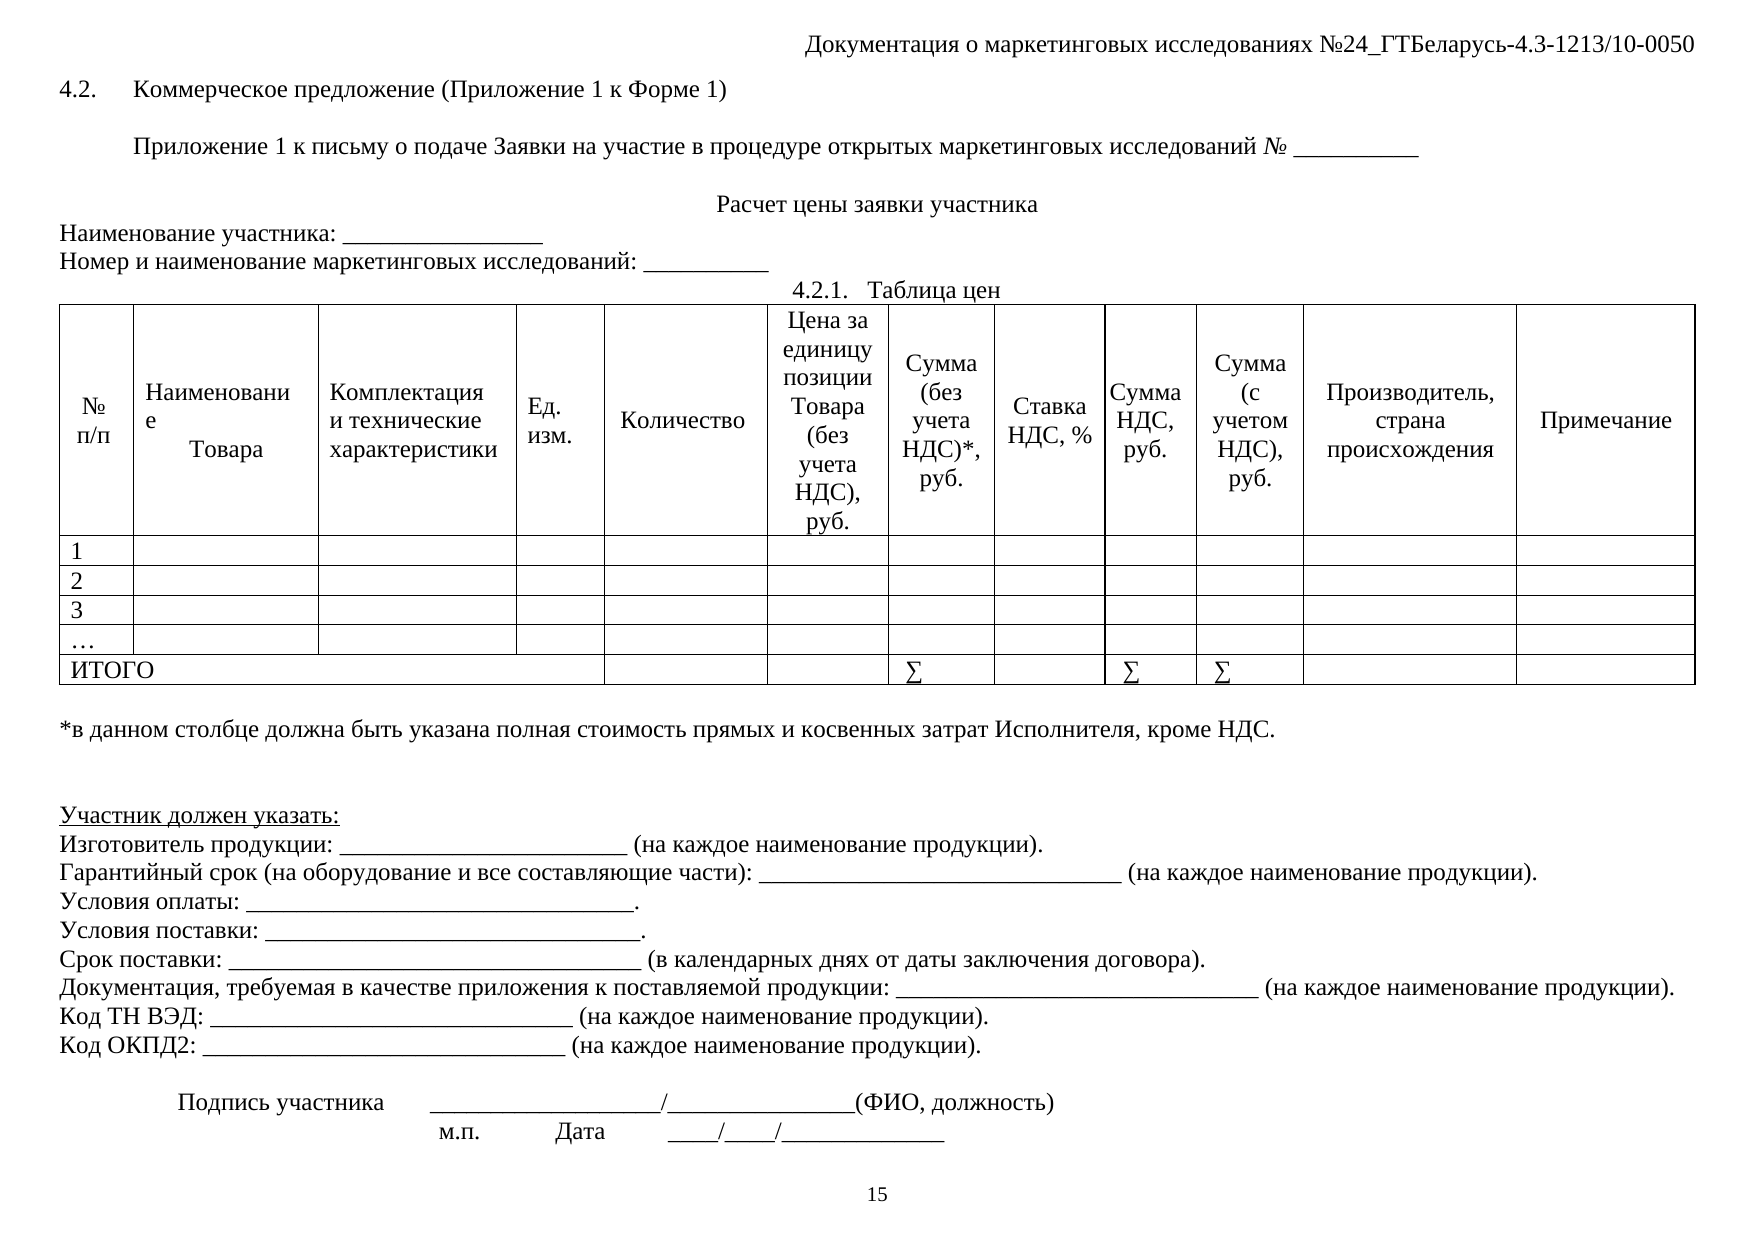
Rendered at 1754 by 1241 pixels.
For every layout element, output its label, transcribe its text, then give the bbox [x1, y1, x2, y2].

text Приложение 1 к письму о подаче Заявки на участие в процедуре открытых маркетинговых исследований № __________ [59, 131, 1695, 160]
table_cell [768, 566, 888, 594]
list Коммерческое предложение (Приложение 1 к Форме 1) [59, 74, 1695, 103]
table_cell [1197, 566, 1303, 594]
table_cell [605, 566, 767, 594]
table_cell [995, 566, 1104, 594]
table_header Наименование Товара [134, 305, 318, 535]
table_cell [1197, 625, 1303, 654]
table_cell ∑ [1106, 655, 1196, 684]
text Подпись участника /_______________(ФИО, должность) [96, 1087, 1695, 1116]
table_cell [768, 536, 888, 565]
table_cell [134, 566, 318, 594]
table_header Производитель, страна происхождения [1304, 305, 1516, 535]
table_cell [1106, 625, 1196, 654]
text Расчет цены заявки участника [59, 189, 1695, 218]
text Наименование участника: ________________ [59, 218, 1695, 246]
table_cell [995, 536, 1104, 565]
table_cell [1304, 596, 1516, 624]
table_header Цена за единицу позиции Товара (без учета НДС), руб. [768, 305, 888, 535]
table_cell 2 [60, 566, 133, 594]
table_cell [889, 596, 994, 624]
text Код ОКПД2: _____________________________ (на каждое наименование продукции). [59, 1030, 1695, 1059]
table_cell [1304, 625, 1516, 654]
table_cell ∑ [889, 655, 994, 684]
text м.п. Дата ____/____/_____________ [326, 1116, 1695, 1145]
table_cell [319, 536, 516, 565]
table_header Количество [605, 305, 767, 535]
table_header Примечание [1517, 305, 1694, 535]
table_header Сумма (без учета НДС)*, руб. [889, 305, 994, 535]
table_cell 3 [60, 596, 133, 624]
table_cell … [60, 625, 133, 654]
text Изготовитель продукции: _______________________ (на каждое наименование продукции). [59, 829, 1695, 857]
table_header Сумма (с учетом НДС), руб. [1197, 305, 1303, 535]
table_cell [1304, 566, 1516, 594]
table_cell [319, 566, 516, 594]
table_cell [517, 596, 604, 624]
table_cell [605, 536, 767, 565]
table_cell [605, 655, 767, 684]
table_cell [1197, 596, 1303, 624]
table_cell [319, 625, 516, 654]
text Гарантийный срок (на оборудование и все составляющие части): _____________________________ (на каждое наименование продукции). [59, 857, 1695, 886]
table_cell [605, 625, 767, 654]
table_cell ИТОГО [60, 655, 604, 684]
text Документация, требуемая в качестве приложения к поставляемой продукции: _____________________________ (на каждое наименование продукции). [59, 972, 1695, 1001]
table_cell [1106, 596, 1196, 624]
table_cell [889, 625, 994, 654]
table_cell [134, 536, 318, 565]
table_cell [1517, 536, 1694, 565]
text Код ТН ВЭД: _____________________________ (на каждое наименование продукции). [59, 1001, 1695, 1030]
table_cell [517, 536, 604, 565]
table_header Комплектация и технические характеристики [319, 305, 516, 535]
table_cell [1304, 536, 1516, 565]
table_cell [1304, 655, 1516, 684]
table_cell [995, 625, 1104, 654]
table_cell [1197, 536, 1303, 565]
table_cell [517, 625, 604, 654]
table_cell [995, 596, 1104, 624]
table_cell [319, 596, 516, 624]
text Номер и наименование маркетинговых исследований: __________ [59, 246, 1695, 275]
table_cell [995, 655, 1104, 684]
table_cell [1106, 536, 1196, 565]
table_cell [134, 625, 318, 654]
text Условия оплаты: _______________________________. [59, 886, 1695, 915]
text Условия поставки: ______________________________. [59, 915, 1695, 944]
table_cell [1517, 625, 1694, 654]
table_cell [889, 536, 994, 565]
table_cell [1517, 596, 1694, 624]
table_cell ∑ [1197, 655, 1303, 684]
list Таблица цен [97, 275, 1695, 304]
table_cell [1517, 566, 1694, 594]
table_cell [1106, 566, 1196, 594]
table_cell [605, 596, 767, 624]
table_cell [768, 625, 888, 654]
table_cell [889, 566, 994, 594]
table_header Ед. изм. [517, 305, 604, 535]
table_cell [768, 655, 888, 684]
table_cell 1 [60, 536, 133, 565]
text Участник должен указать: [59, 800, 1695, 829]
table_cell [134, 596, 318, 624]
table_cell [1517, 655, 1694, 684]
table_header Ставка НДС, % [995, 305, 1104, 535]
table_header Сумма НДС, руб. [1106, 305, 1196, 535]
text *в данном столбце должна быть указана полная стоимость прямых и косвенных затрат Исполнителя, кроме НДС. [59, 714, 1695, 742]
table_header № п/п [60, 305, 133, 535]
table_cell [768, 596, 888, 624]
table_cell [517, 566, 604, 594]
text Срок поставки: _________________________________ (в календарных днях от даты заключения договора). [59, 944, 1695, 972]
